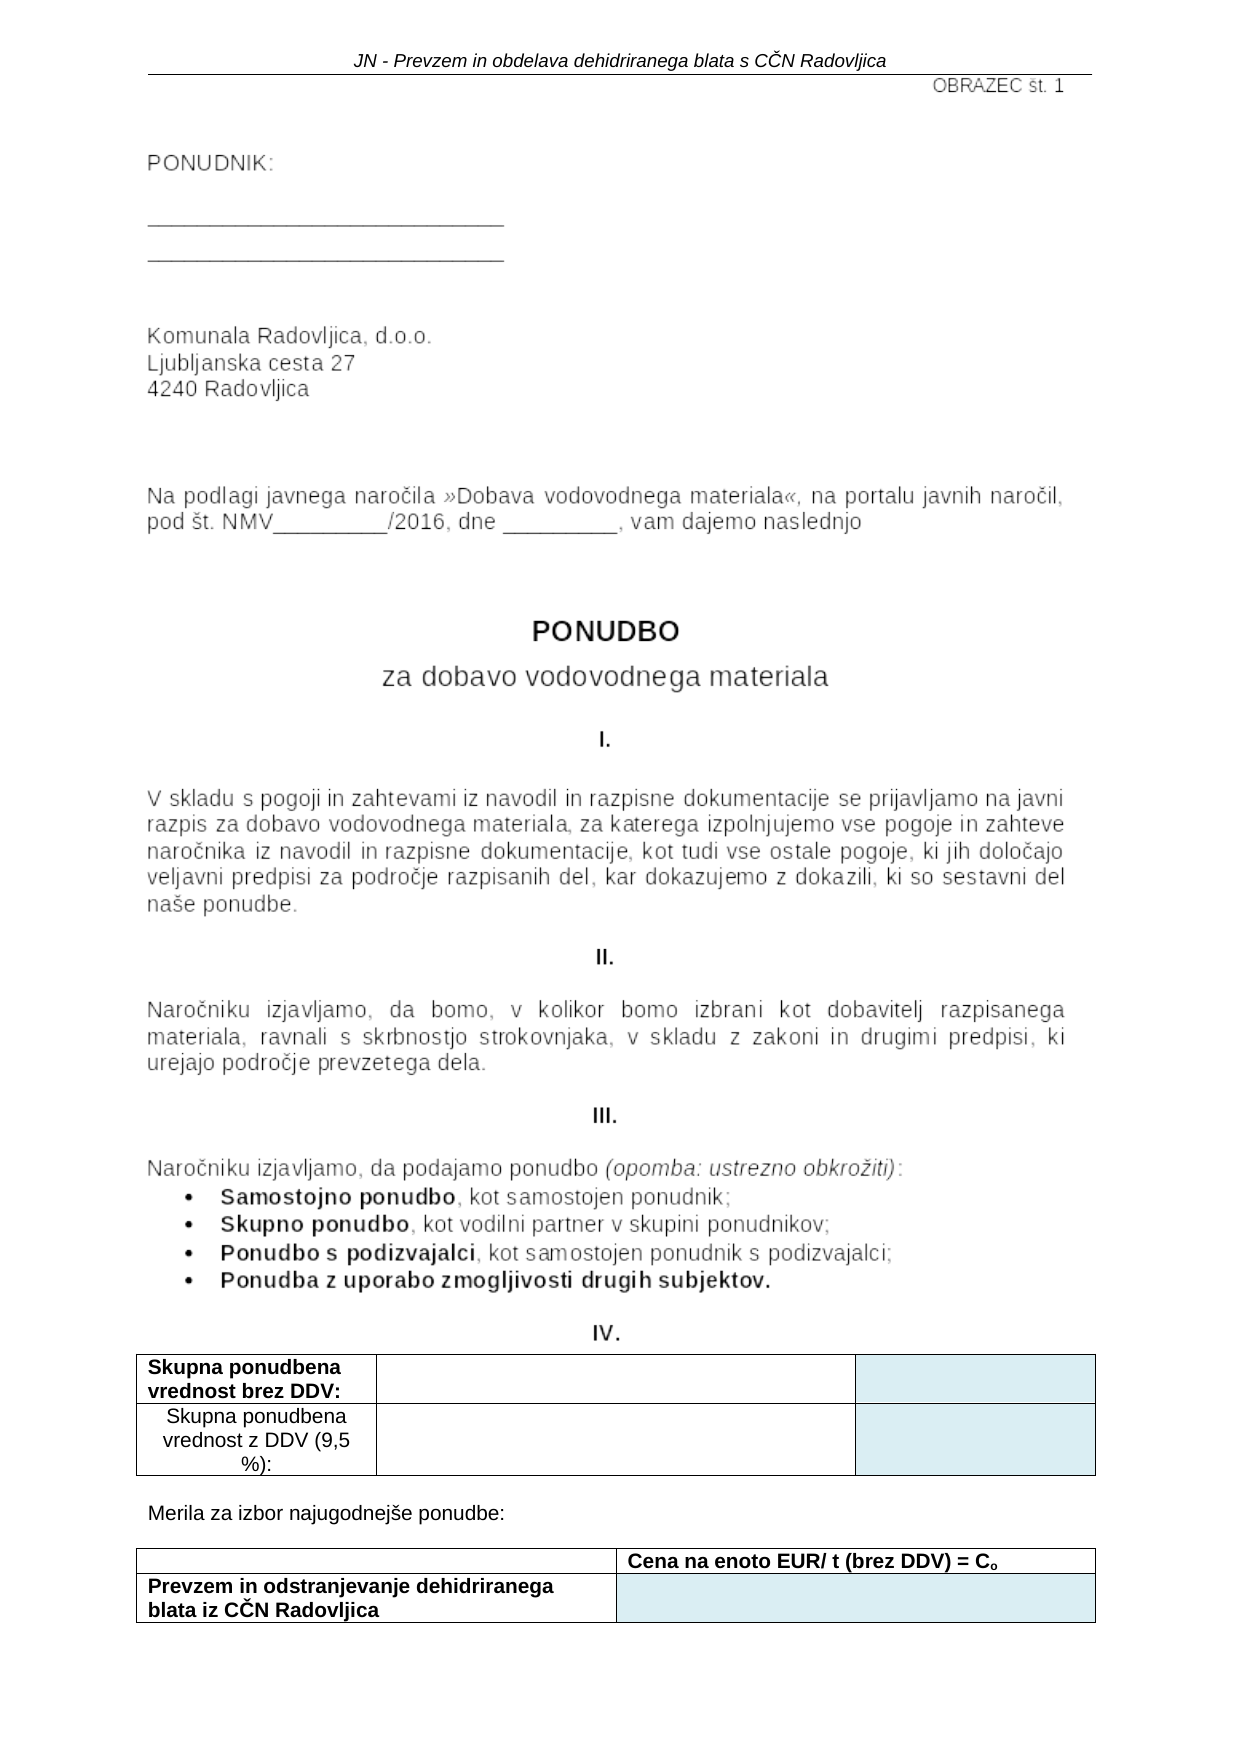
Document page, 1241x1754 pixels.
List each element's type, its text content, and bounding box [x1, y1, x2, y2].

table_cell [377, 1355, 855, 1402]
table_cell [377, 1404, 855, 1475]
table_cell [617, 1574, 1095, 1622]
text Merila za izbor najugodnejše ponudbe: [148, 1500, 1092, 1524]
table_cell Prevzem in odstranjevanje dehidriranega blata iz CČN Radovljica [137, 1574, 616, 1622]
table_cell [856, 1404, 1095, 1475]
table_cell [856, 1355, 1095, 1402]
table_cell Skupna ponudbena vrednost z DDV (9,5 %): [137, 1404, 376, 1475]
table_cell Skupna ponudbena vrednost brez DDV: [137, 1355, 376, 1402]
table_header [137, 1549, 616, 1573]
table_header Cena na enoto EUR/ t (brez DDV) = Co [617, 1549, 1095, 1573]
